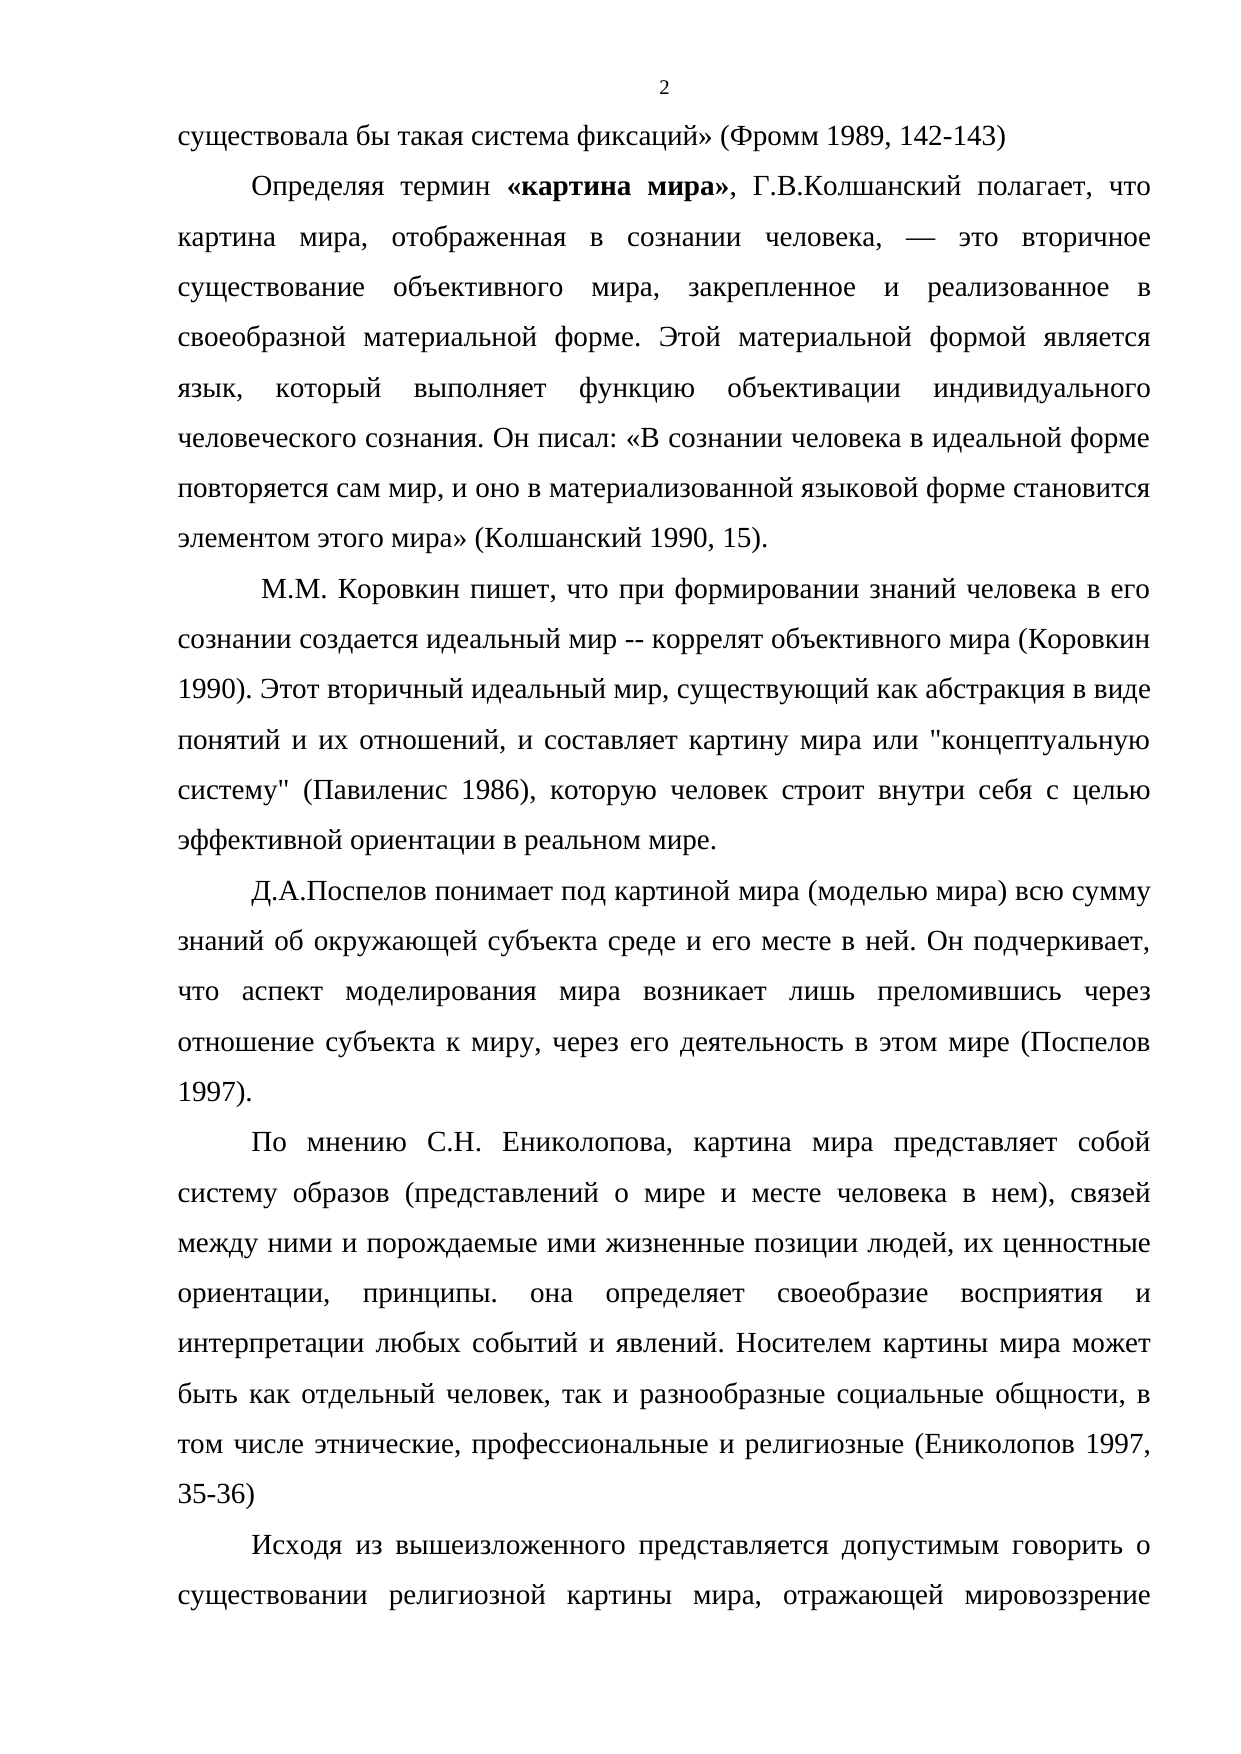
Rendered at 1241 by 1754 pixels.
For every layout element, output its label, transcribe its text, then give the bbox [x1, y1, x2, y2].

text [177, 1527, 1152, 1611]
text Д.А.Поспелов понимает под картиной мира (моделью мира) всю сумму знаний об окружающей субъекта среде и его месте в ней. Он подчеркивает, что аспект моделирования мира возникает лишь преломившись через отношение субъекта к миру, через его деятельность в этом мире (Поспелов 1997). [177, 873, 1152, 1108]
text Определяя термин «картина мира», Г.В.Колшанский полагает, что картина мира, отображенная в сознании человека, — это вторичное существование объективного мира, закрепленное и реализованное в своеобразной материальной форме. Этой материальной формой является язык, который выполняет функцию объективации индивидуального человеческого сознания. Он писал: «В сознании человека в идеальной форме повторяется сам мир, и оно в материализованной языковой форме становится элементом этого мира» (Колшанский 1990, 15). [177, 168, 1152, 554]
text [177, 118, 1152, 152]
text М.М. Коровкин пишет, что при формировании знаний человека в его сознании создается идеальный мир -- коррелят объективного мира (Коровкин 1990). Этот вторичный идеальный мир, существующий как абстракция в виде понятий и их отношений, и составляет картину мира или "концептуальную систему" (Павиленис 1986), которую человек строит внутри себя с целью эффективной ориентации в реальном мире. [177, 571, 1152, 856]
text По мнению С.Н. Ениколопова, картина мира представляет собой систему образов (представлений о мире и месте человека в нем), связей между ними и порождаемые ими жизненные позиции людей, их ценностные ориентации, принципы. она определяет своеобразие восприятия и интерпретации любых событий и явлений. Носителем картины мира может быть как отдельный человек, так и разнообразные социальные общности, в том числе этнические, профессиональные и религиозные (Ениколопов 1997, 35-36) [177, 1124, 1152, 1510]
